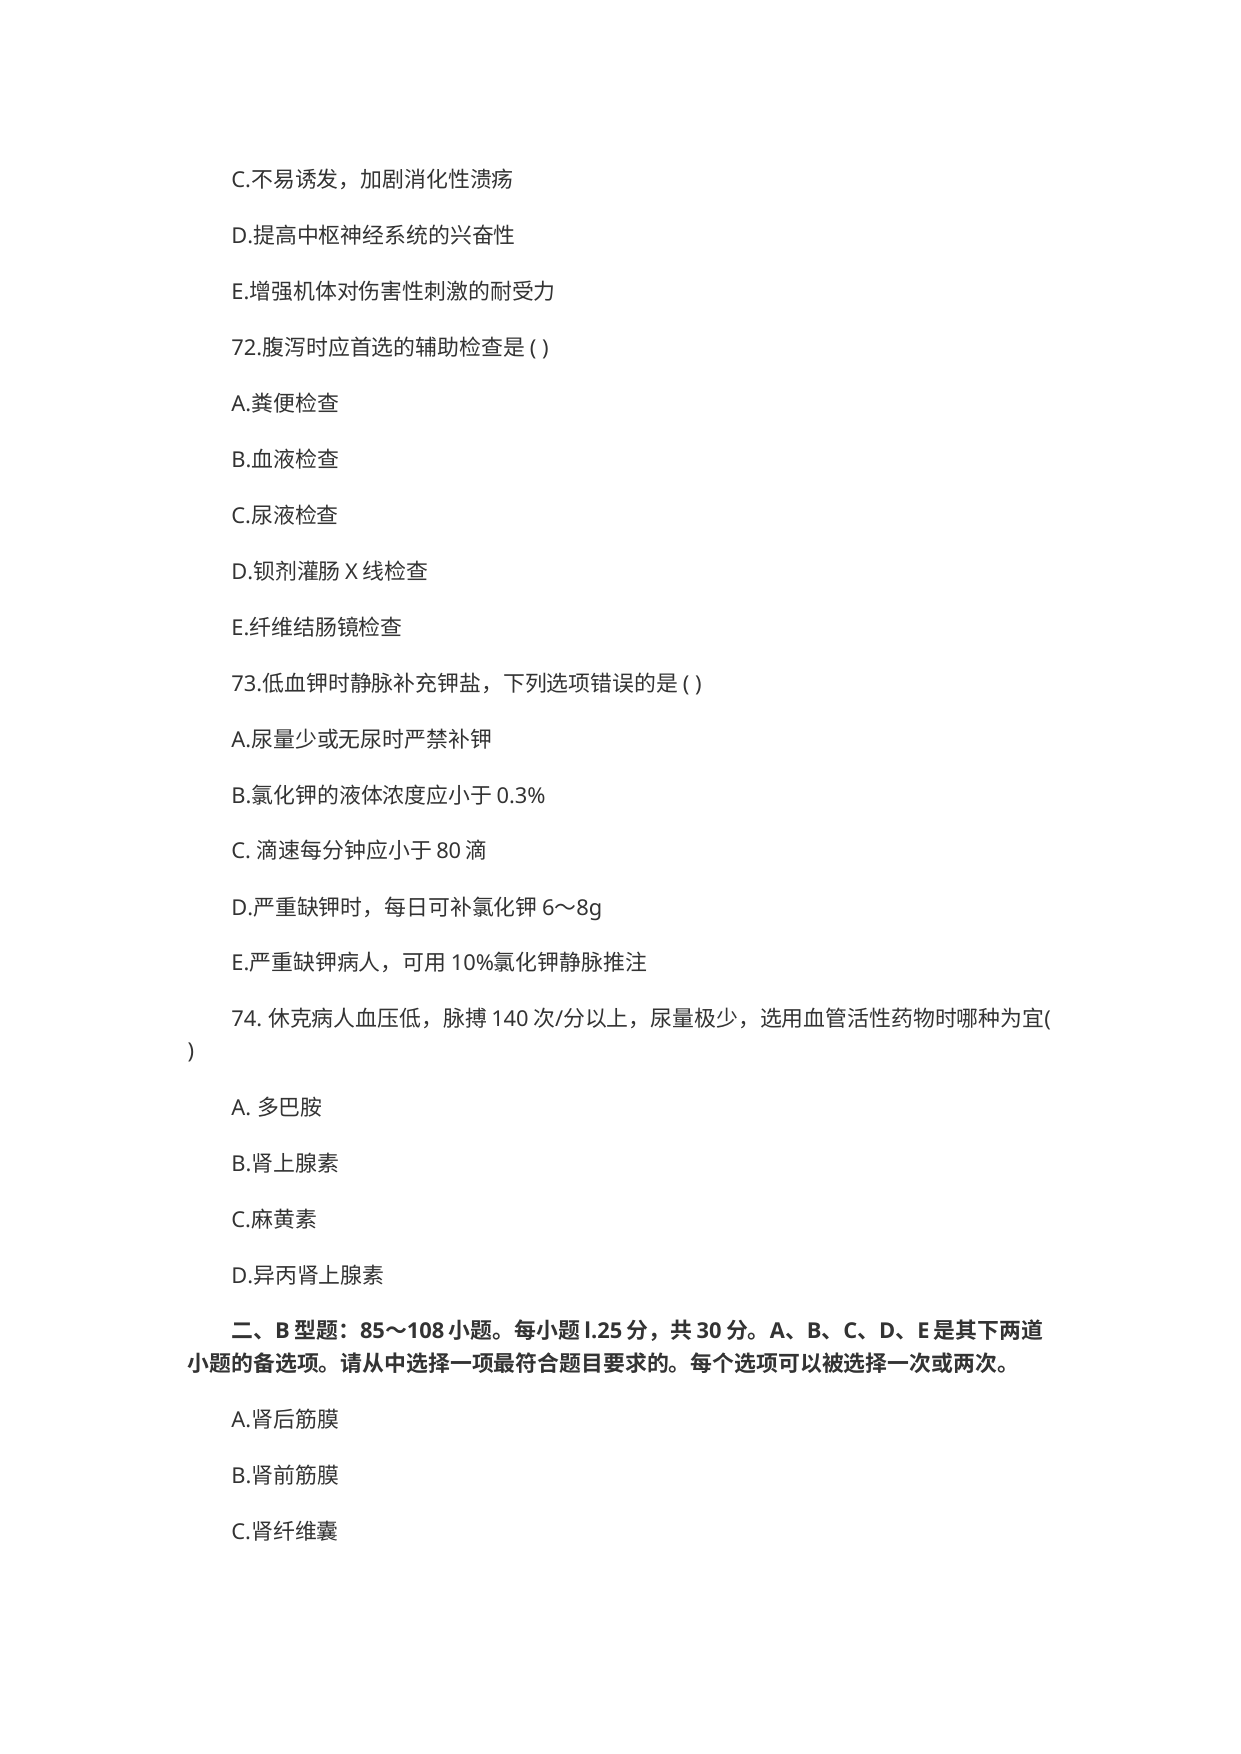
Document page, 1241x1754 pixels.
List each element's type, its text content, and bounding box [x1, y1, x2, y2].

text 二、B型题：85～108小题。每小题l.25分，共30分。A、B、C、D、E是其下两道小题的备选项。请从中选择一项最符合题目要求的。每个选项可以被选择一次或两次。 [187, 1313, 1053, 1378]
text C.肾纤维囊 [187, 1513, 1053, 1546]
text C.尿液检查 [187, 498, 1053, 530]
text E.增强机体对伤害性刺激的耐受力 [187, 274, 1053, 306]
text A.尿量少或无尿时严禁补钾 [187, 721, 1053, 754]
text D.严重缺钾时，每日可补氯化钾6～8g [187, 889, 1053, 922]
text D.异丙肾上腺素 [187, 1257, 1053, 1290]
text B.肾上腺素 [187, 1145, 1053, 1178]
text 73.低血钾时静脉补充钾盐，下列选项错误的是 ( ) [187, 665, 1053, 698]
text 74. 休克病人血压低，脉搏140次/分以上，尿量极少，选用血管活性药物时哪种为宜( ) [187, 1001, 1053, 1066]
text B.肾前筋膜 [187, 1458, 1053, 1490]
text C. 滴速每分钟应小于80滴 [187, 833, 1053, 866]
text B.血液检查 [187, 442, 1053, 474]
text A. 多巴胺 [187, 1089, 1053, 1122]
text D.钡剂灌肠X线检查 [187, 553, 1053, 586]
text A.粪便检查 [187, 386, 1053, 418]
text D.提高中枢神经系统的兴奋性 [187, 218, 1053, 250]
text A.肾后筋膜 [187, 1402, 1053, 1434]
text C.麻黄素 [187, 1201, 1053, 1234]
text 72.腹泻时应首选的辅助检查是 ( ) [187, 330, 1053, 362]
text C.不易诱发，加剧消化性溃疡 [187, 162, 1053, 194]
text E.严重缺钾病人，可用10%氯化钾静脉推注 [187, 945, 1053, 978]
text B.氯化钾的液体浓度应小于0.3% [187, 777, 1053, 810]
text E.纤维结肠镜检查 [187, 609, 1053, 642]
